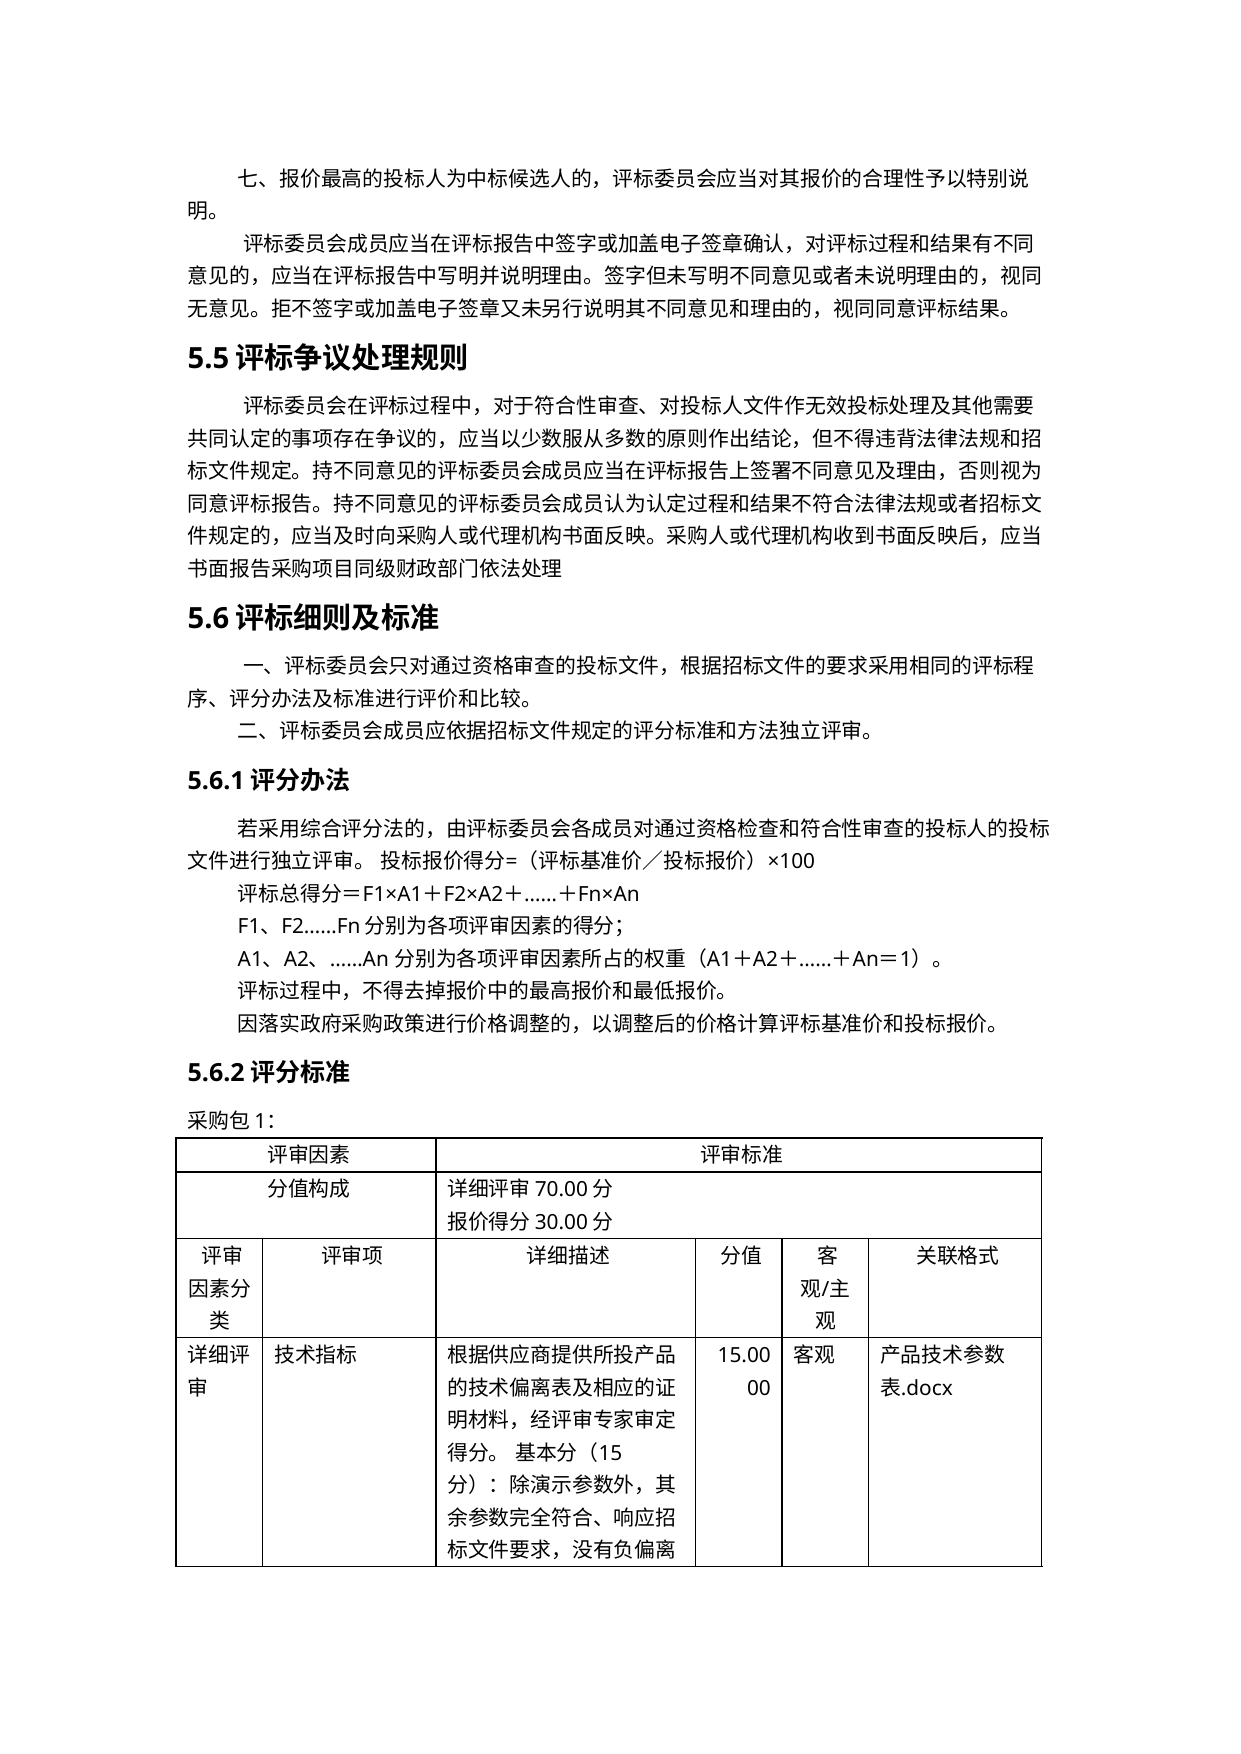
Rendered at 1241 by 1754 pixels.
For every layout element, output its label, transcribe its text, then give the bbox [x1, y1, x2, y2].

text 5.6.1评分办法 [187, 747, 1053, 812]
table_cell 产品技术参数表.docx [869, 1338, 1041, 1566]
table_header 评审因素 [177, 1139, 435, 1171]
table_cell 详细描述 [437, 1239, 695, 1337]
table_cell 客观/主观 [783, 1239, 868, 1337]
table_cell 分值 [696, 1239, 781, 1337]
table_cell 15.0000 [696, 1338, 781, 1566]
table_cell 评审项 [263, 1239, 435, 1337]
text 七、报价最高的投标人为中标候选人的，评标委员会应当对其报价的合理性予以特别说明。 [187, 162, 1053, 227]
table_cell 关联格式 [869, 1239, 1041, 1337]
text 5.6.2评分标准 [187, 1039, 1053, 1104]
text F1、F2……Fn分别为各项评审因素的得分； [187, 909, 1053, 942]
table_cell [437, 1338, 695, 1566]
table_cell 分值构成 [177, 1173, 435, 1238]
text 评标委员会成员应当在评标报告中签字或加盖电子签章确认，对评标过程和结果有不同意见的，应当在评标报告中写明并说明理由。签字但未写明不同意见或者未说明理由的，视同无意见。拒不签字或加盖电子签章又未另行说明其不同意见和理由的，视同同意评标结果。 [187, 227, 1053, 324]
text 评标过程中，不得去掉报价中的最高报价和最低报价。 [187, 974, 1053, 1007]
table_cell 评审因素分类 [177, 1239, 262, 1337]
table_header 评审标准 [437, 1139, 1041, 1171]
text 采购包1： [187, 1104, 1053, 1137]
text 二、评标委员会成员应依据招标文件规定的评分标准和方法独立评审。 [187, 714, 1053, 747]
text 评标委员会在评标过程中，对于符合性审查、对投标人文件作无效投标处理及其他需要共同认定的事项存在争议的，应当以少数服从多数的原则作出结论，但不得违背法律法规和招标文件规定。持不同意见的评标委员会成员应当在评标报告上签署不同意见及理由，否则视为同意评标报告。持不同意见的评标委员会成员认为认定过程和结果不符合法律法规或者招标文件规定的，应当及时向采购人或代理机构书面反映。采购人或代理机构收到书面反映后，应当书面报告采购项目同级财政部门依法处理 [187, 389, 1053, 584]
table_cell 详细评审70.00分 报价得分30.00分 [437, 1173, 1041, 1238]
text 因落实政府采购政策进行价格调整的，以调整后的价格计算评标基准价和投标报价。 [187, 1007, 1053, 1039]
text 一、评标委员会只对通过资格审查的投标文件，根据招标文件的要求采用相同的评标程序、评分办法及标准进行评价和比较。 [187, 649, 1053, 714]
text 评标总得分＝F1×A1＋F2×A2＋……＋Fn×An [187, 877, 1053, 909]
table_cell 详细评审 [177, 1338, 262, 1566]
text A1、A2、……An 分别为各项评审因素所占的权重（A1＋A2＋……＋An＝1）。 [187, 942, 1053, 974]
text 若采用综合评分法的，由评标委员会各成员对通过资格检查和符合性审查的投标人的投标文件进行独立评审。 投标报价得分=（评标基准价／投标报价）×100 [187, 812, 1053, 877]
text 5.5评标争议处理规则 [187, 324, 1053, 389]
table_cell 技术指标 [263, 1338, 435, 1566]
table_cell 客观 [783, 1338, 868, 1566]
text 5.6评标细则及标准 [187, 584, 1053, 649]
